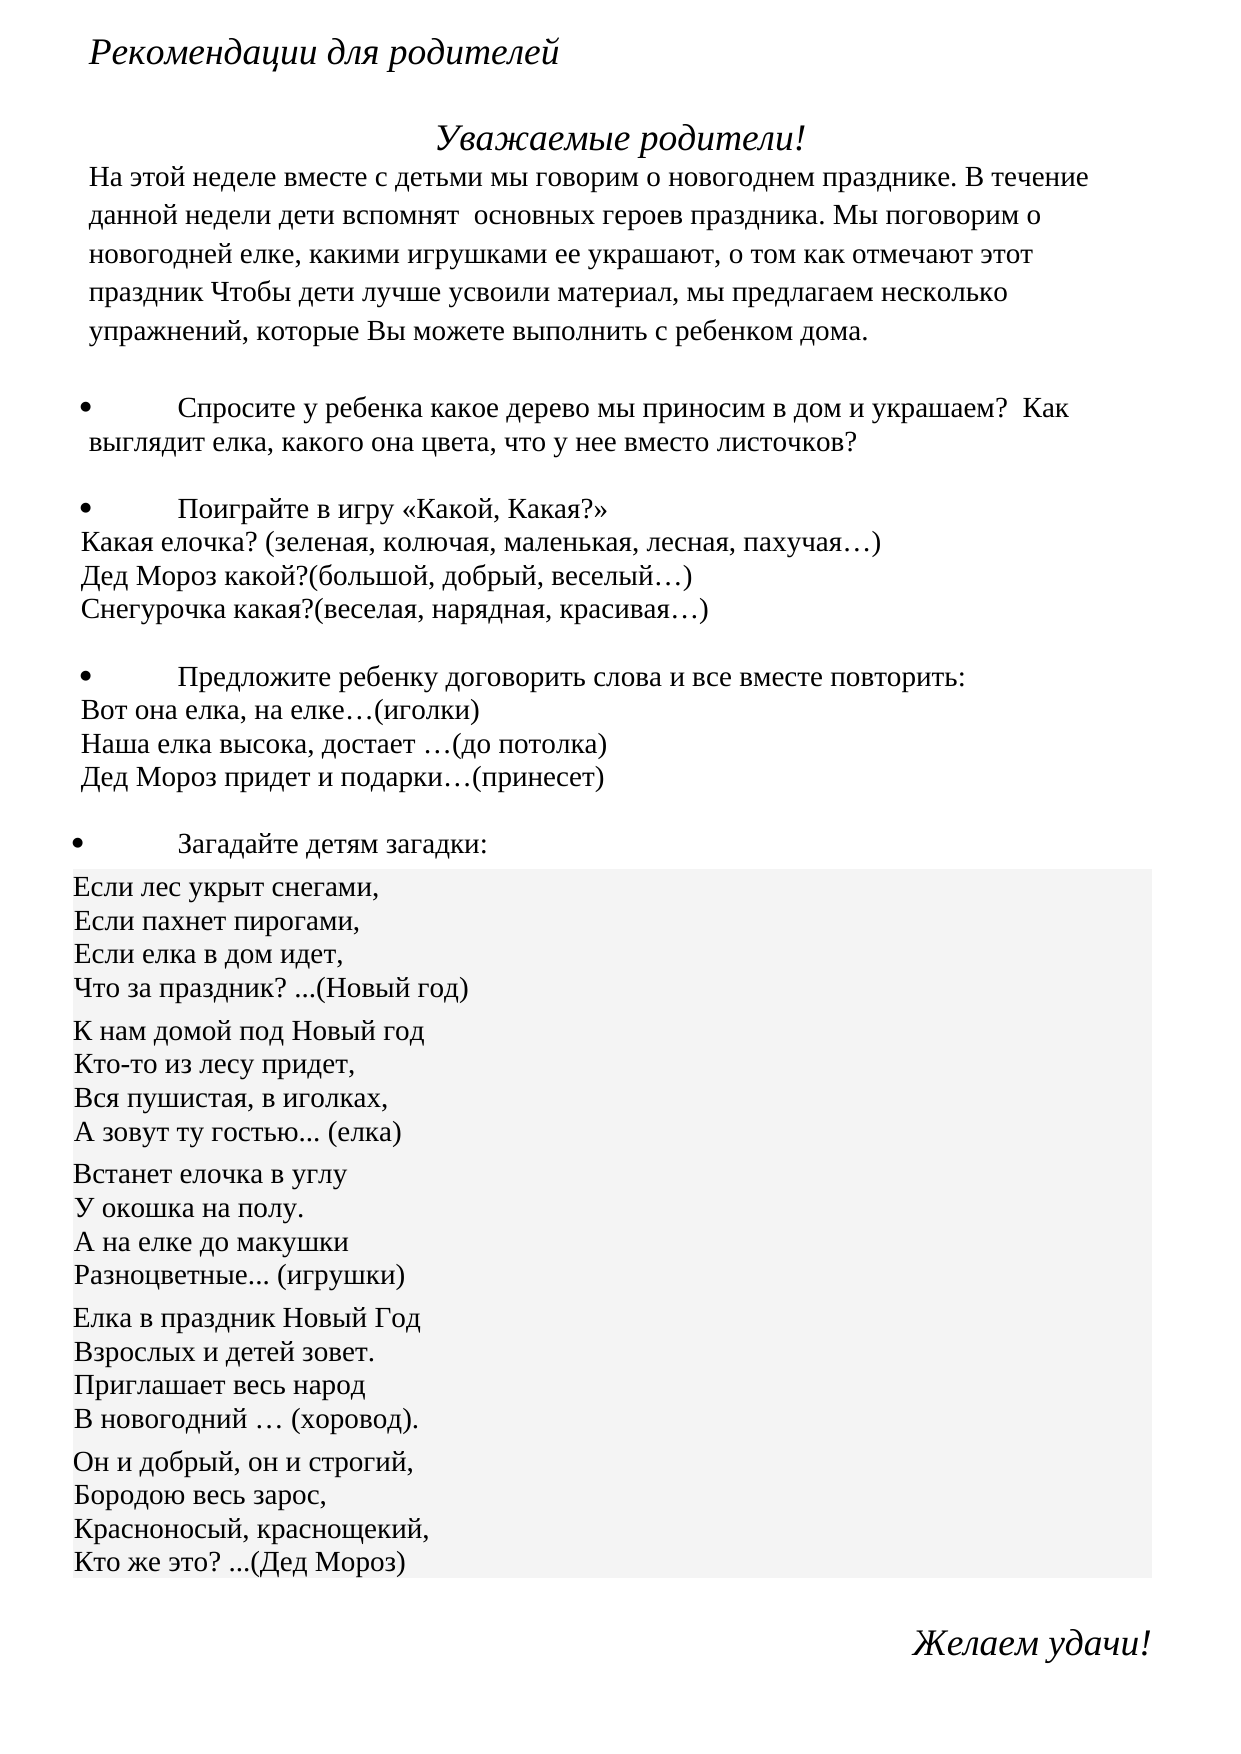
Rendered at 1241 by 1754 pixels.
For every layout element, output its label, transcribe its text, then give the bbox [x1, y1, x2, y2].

text К нам домой под Новый год Кто-то из лесу придет, Вся пушистая, в иголках, А зовут ту гостью... (елка) [73, 1013, 1152, 1147]
text Дед Мороз какой?(большой, добрый, веселый…) [81, 558, 1152, 592]
text Если лес укрыт снегами, Если пахнет пирогами, Если елка в дом идет, Что за праздник? ...(Новый год) [73, 869, 1152, 1004]
text Уважаемые родители! [88, 116, 1152, 159]
text Наша елка высока, достает …(до потолка) [81, 726, 1152, 759]
text Он и добрый, он и строгий, Бородою весь зарос, Красноносый, краснощекий, Кто же это? ...(Дед Мороз) [73, 1444, 1152, 1578]
list Загадайте детям загадки: [73, 827, 1152, 860]
text Дед Мороз придет и подарки…(принесет) [81, 759, 1152, 793]
list Предложите ребенку договорить слова и все вместе повторить: [81, 659, 1152, 692]
text Желаем удачи! [177, 1621, 1152, 1664]
text Какая елочка? (зеленая, колючая, маленькая, лесная, пахучая…) [81, 524, 1152, 558]
text Снегурочка какая?(веселая, нарядная, красивая…) [81, 592, 1152, 625]
list Спросите у ребенка какое дерево мы приносим в дом и украшаем? Как выглядит елка, какого она цвета, что у нее вместо листочков? [81, 390, 1152, 457]
text На этой неделе вместе с детьми мы говорим о новогоднем празднике. В течение данной недели дети вспомнят основных героев праздника. Мы поговорим о новогодней елке, какими игрушками ее украшают, о том как отмечают этот праздник Чтобы дети лучше усвоили материал, мы предлагаем несколько упражнений, которые Вы можете выполнить с ребенком дома. [88, 159, 1152, 347]
text Вот она елка, на елке…(иголки) [81, 692, 1152, 726]
text Встанет елочка в углу У окошка на полу. А на елке до макушки Разноцветные... (игрушки) [73, 1157, 1152, 1291]
list Поиграйте в игру «Какой, Какая?» [81, 491, 1152, 524]
text Рекомендации для родителей [88, 29, 1152, 73]
text Елка в праздник Новый Год Взрослых и детей зовет. Приглашает весь народ В новогодний … (хоровод). [73, 1300, 1152, 1434]
